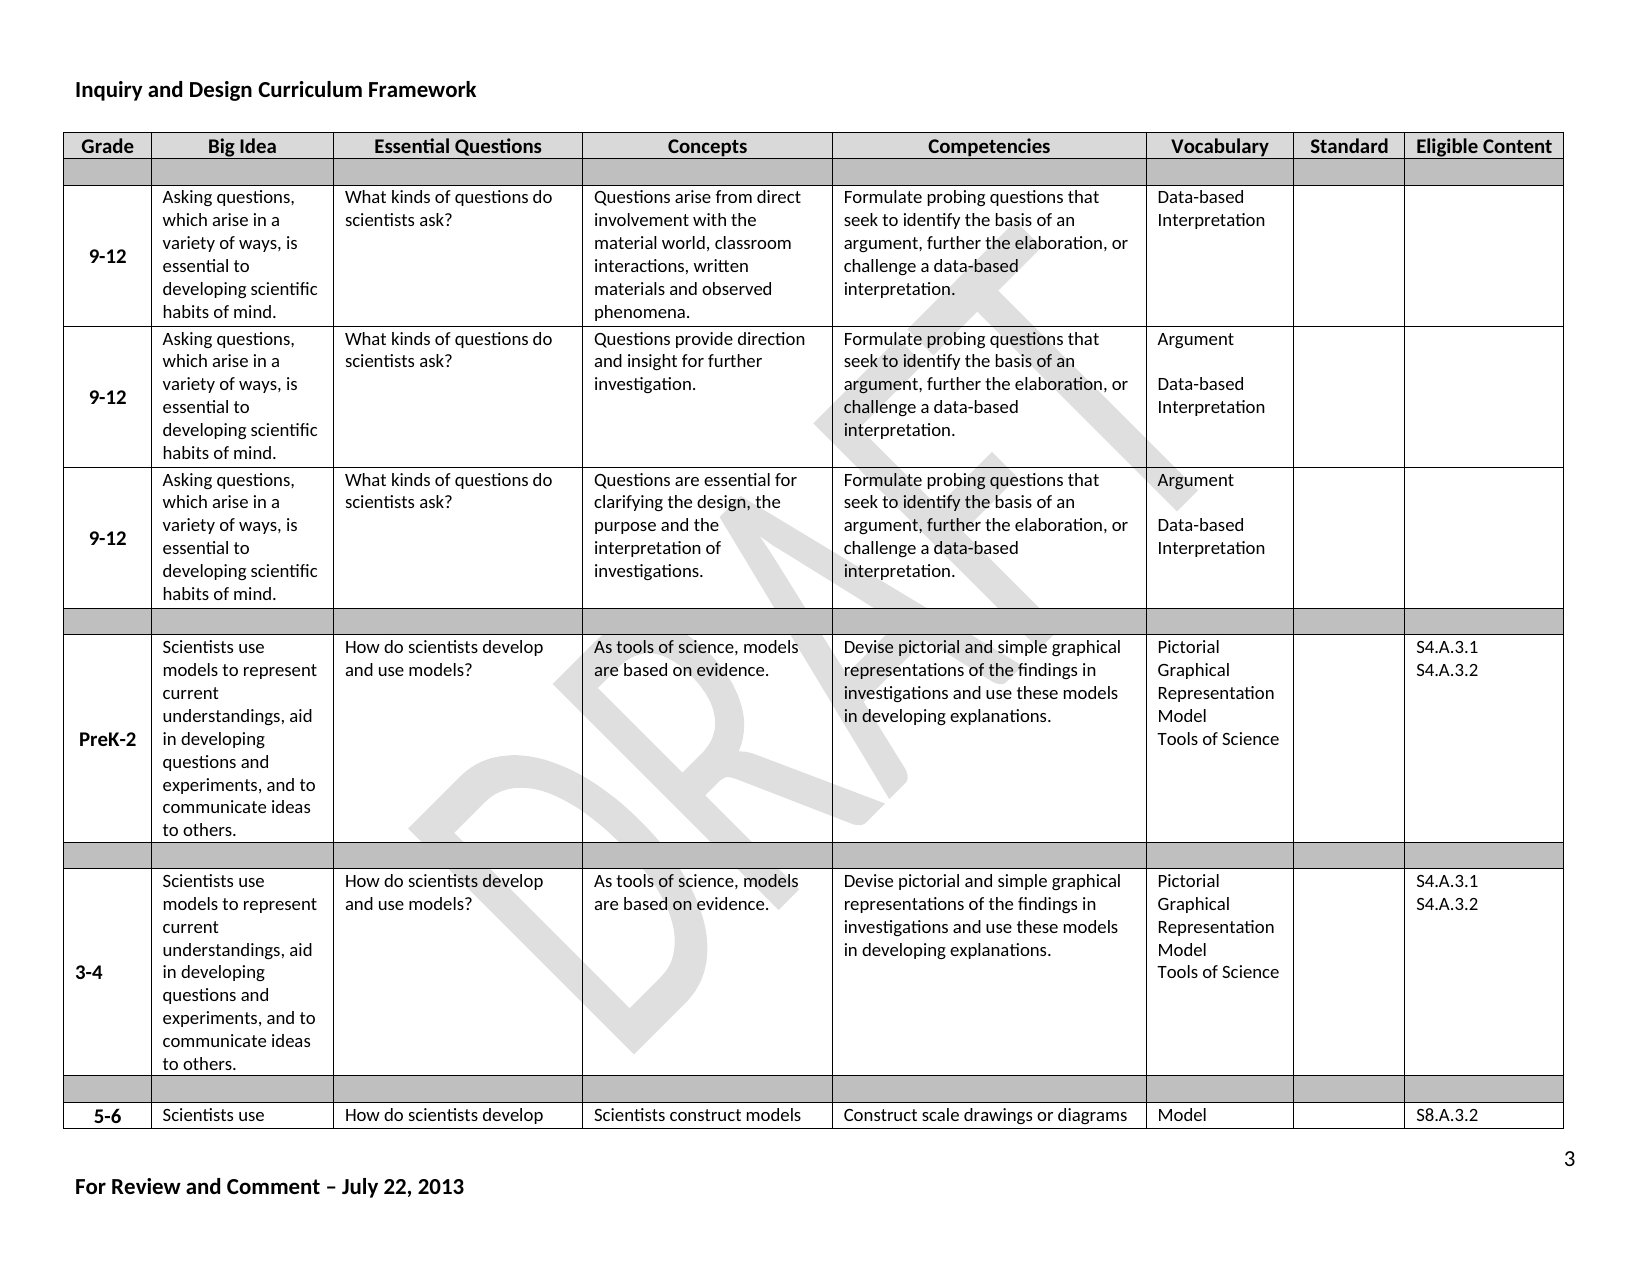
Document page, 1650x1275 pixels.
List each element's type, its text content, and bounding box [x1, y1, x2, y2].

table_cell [583, 1103, 832, 1128]
table_cell Formulate probing questions that seek to identify the basis of an argument, further the elaboration, or challenge a data-based interpretation. [833, 186, 1146, 326]
table_cell 9-12 [64, 327, 151, 467]
table_cell [1294, 635, 1404, 842]
table_cell [1405, 468, 1563, 608]
table_cell What kinds of questions do scientists ask? [334, 468, 582, 608]
table_cell [64, 159, 151, 185]
table_cell 9-12 [64, 468, 151, 608]
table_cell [334, 1103, 582, 1128]
table_cell [1147, 1076, 1293, 1102]
table_cell [1405, 1076, 1563, 1102]
table_cell [1294, 1103, 1404, 1128]
table_cell [1405, 609, 1563, 634]
table_cell [1294, 468, 1404, 608]
table_cell [1294, 1076, 1404, 1102]
table_cell Scientists use models to represent current understandings, aid in developing questions and experiments, and to communicate ideas to others. [152, 869, 333, 1075]
table_cell 9-12 [64, 186, 151, 326]
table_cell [334, 186, 582, 326]
table_cell As tools of science, models are based on evidence. [583, 635, 832, 842]
table_cell [833, 609, 1146, 634]
table_cell [1405, 159, 1563, 185]
table_cell Asking questions, which arise in a variety of ways, is essential to developing scientific habits of mind. [152, 468, 333, 608]
table_cell What kinds of questions do scientists ask? [334, 327, 582, 467]
table_cell 3-4 [64, 869, 151, 1075]
table_cell [1147, 609, 1293, 634]
table_cell [1147, 843, 1293, 868]
table_cell Argument Data-based Interpretation [1147, 468, 1293, 608]
table_header Vocabulary [1147, 133, 1293, 158]
table_cell [1405, 186, 1563, 326]
table_cell [64, 1076, 151, 1102]
table_cell S8.A.3.2 [1405, 1103, 1563, 1128]
table_cell [833, 1076, 1146, 1102]
table_cell [64, 609, 151, 634]
table_cell [583, 843, 832, 868]
table_cell 5-6 [64, 1103, 151, 1128]
table_cell [1405, 843, 1563, 868]
table_cell [334, 843, 582, 868]
table_cell How do scientists develop and use models? [334, 869, 582, 1075]
table_cell [1294, 186, 1404, 326]
table_header Grade [64, 133, 151, 158]
table_cell [1294, 327, 1404, 467]
table_cell Formulate probing questions that seek to identify the basis of an argument, further the elaboration, or challenge a data-based interpretation. [833, 468, 1146, 608]
table_cell Formulate probing questions that seek to identify the basis of an argument, further the elaboration, or challenge a data-based interpretation. [833, 327, 1146, 467]
table_cell Model Diagram Events Systems Phenomena [1147, 1103, 1293, 1128]
table_cell As tools of science, models are based on evidence. [583, 869, 832, 1075]
table_header Eligible Content [1405, 133, 1563, 158]
table_cell [1147, 159, 1293, 185]
table_cell [1294, 159, 1404, 185]
table_header Essential Questions [334, 133, 582, 158]
table_cell Devise pictorial and simple graphical representations of the findings in investigations and use these models in developing explanations. [833, 869, 1146, 1075]
table_cell S4.A.3.1 S4.A.3.2 [1405, 635, 1563, 842]
table_cell [583, 1076, 832, 1102]
table_cell How do scientists develop and use models? [334, 635, 582, 842]
table_cell [64, 843, 151, 868]
table_cell Devise pictorial and simple graphical representations of the findings in investigations and use these models in developing explanations. [833, 635, 1146, 842]
table_cell [1405, 327, 1563, 467]
table_cell [152, 843, 333, 868]
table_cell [833, 1103, 1146, 1128]
table_header Big Idea [152, 133, 333, 158]
table_cell [833, 843, 1146, 868]
table_cell [334, 609, 582, 634]
table_cell [583, 159, 832, 185]
table_cell [1294, 843, 1404, 868]
table_cell PreK-2 [64, 635, 151, 842]
table_cell [334, 1076, 582, 1102]
table_cell S4.A.3.1 S4.A.3.2 [1405, 869, 1563, 1075]
table_cell [1294, 609, 1404, 634]
table_cell Pictorial Graphical Representation Model Tools of Science [1147, 635, 1293, 842]
table_cell Questions arise from direct involvement with the material world, classroom interactions, written materials and observed phenomena. [583, 186, 832, 326]
table_header Concepts [583, 133, 832, 158]
table_cell [152, 1076, 333, 1102]
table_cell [152, 1103, 333, 1128]
table_cell [152, 159, 333, 185]
table_cell Argument Data-based Interpretation [1147, 327, 1293, 467]
table_cell [833, 159, 1146, 185]
table_cell Asking questions, which arise in a variety of ways, is essential to developing scientific habits of mind. [152, 327, 333, 467]
table_cell [152, 609, 333, 634]
table_cell Questions provide direction and insight for further investigation. [583, 327, 832, 467]
table_cell Scientists use models to represent current understandings, aid in developing questions and experiments, and to communicate ideas to others. [152, 635, 333, 842]
table_header Competencies [833, 133, 1146, 158]
table_cell Pictorial Graphical Representation Model Tools of Science [1147, 869, 1293, 1075]
table_cell Questions are essential for clarifying the design, the purpose and the interpretation of investigations. [583, 468, 832, 608]
table_cell [1294, 869, 1404, 1075]
table_cell [583, 609, 832, 634]
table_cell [152, 186, 333, 326]
table_cell [334, 159, 582, 185]
table_cell Data-based Interpretation [1147, 186, 1293, 326]
table_header Standard [1294, 133, 1404, 158]
